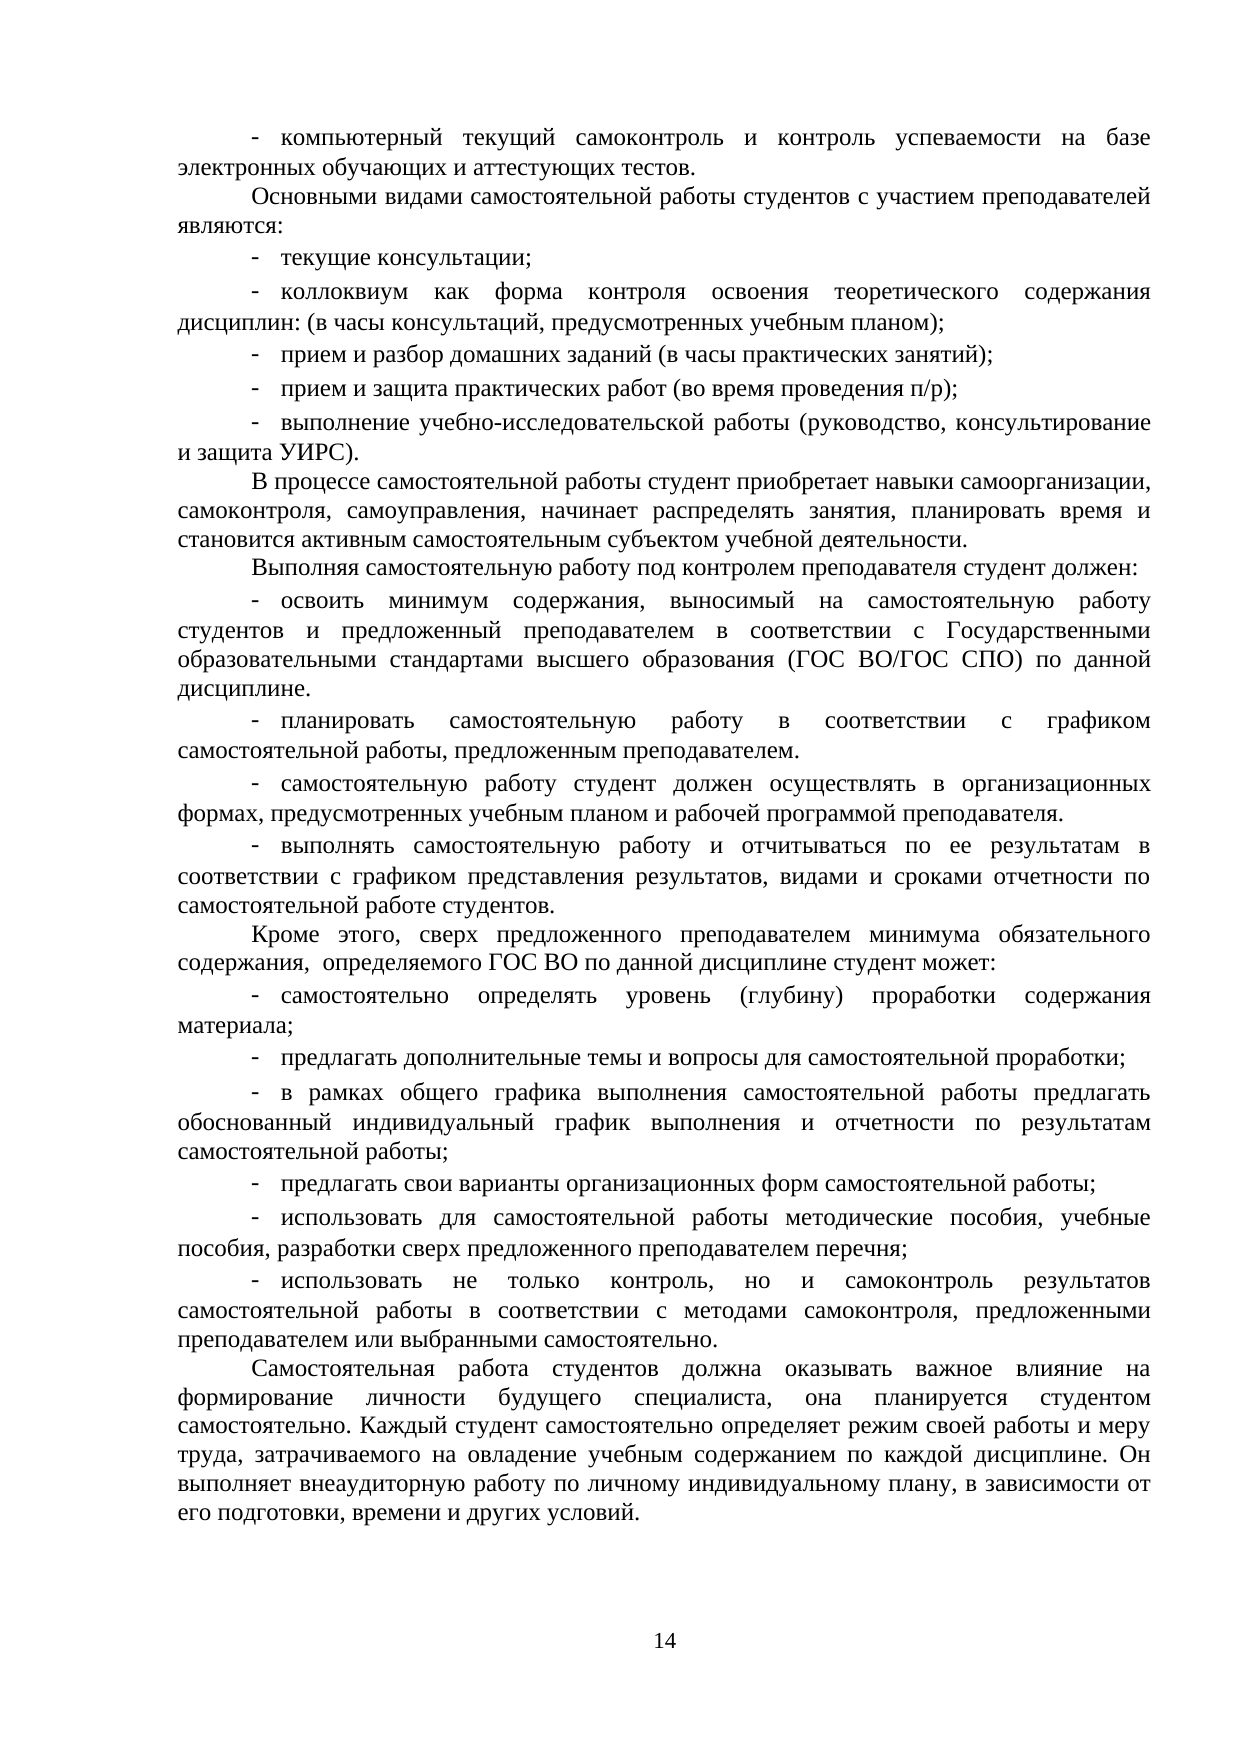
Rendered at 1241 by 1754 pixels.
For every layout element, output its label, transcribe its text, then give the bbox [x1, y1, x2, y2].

list предлагать дополнительные темы и вопросы для самостоятельной проработки; [177, 1039, 1152, 1073]
list планировать самостоятельную работу в соответствии с графиком самостоятельной работы, предложенным преподавателем. [177, 702, 1152, 764]
list текущие консультации; [177, 238, 1152, 272]
list прием и защита практических работ (во время проведения п/р); [177, 369, 1152, 403]
text Самостоятельная работа студентов должна оказывать важное влияние на формирование личности будущего специалиста, она планируется студентом самостоятельно. Каждый студент самостоятельно определяет режим своей работы и меру труда, затрачиваемого на овладение учебным содержанием по каждой дисциплине. Он выполняет внеаудиторную работу по личному индивидуальному плану, в зависимости от его подготовки, времени и других условий. [177, 1353, 1152, 1526]
text Выполняя самостоятельную работу под контролем преподавателя студент должен: [177, 552, 1152, 581]
text Кроме этого, сверх предложенного преподавателем минимума обязательного содержания, определяемого ГОС ВО по данной дисциплине студент может: [177, 919, 1152, 976]
list использовать для самостоятельной работы методические пособия, учебные пособия, разработки сверх предложенного преподавателем перечня; [177, 1199, 1152, 1262]
text В процессе самостоятельной работы студент приобретает навыки самоорганизации, самоконтроля, самоуправления, начинает распределять занятия, планировать время и становится активным самостоятельным субъектом учебной деятельности. [177, 466, 1152, 552]
list выполнение учебно-исследовательской работы (руководство, консультирование и защита УИРС). [177, 403, 1152, 466]
text Основными видами самостоятельной работы студентов с участием преподавателей являются: [177, 181, 1152, 238]
list самостоятельную работу студент должен осуществлять в организационных формах, предусмотренных учебным планом и рабочей программой преподавателя. [177, 764, 1152, 827]
list выполнять самостоятельную работу и отчитываться по ее результатам в соответствии с графиком представления результатов, видами и сроками отчетности по самостоятельной работе студентов. [177, 827, 1152, 919]
list коллоквиум как форма контроля освоения теоретического содержания дисциплин: (в часы консультаций, предусмотренных учебным планом); [177, 272, 1152, 335]
list компьютерный текущий самоконтроль и контроль успеваемости на базе электронных обучающих и аттестующих тестов. [177, 118, 1152, 181]
list в рамках общего графика выполнения самостоятельной работы предлагать обоснованный индивидуальный график выполнения и отчетности по результатам самостоятельной работы; [177, 1073, 1152, 1165]
list прием и разбор домашних заданий (в часы практических занятий); [177, 335, 1152, 369]
list освоить минимум содержания, выносимый на самостоятельную работу студентов и предложенный преподавателем в соответствии с Государственными образовательными стандартами высшего образования (ГОС ВО/ГОС СПО) по данной дисциплине. [177, 581, 1152, 702]
list использовать не только контроль, но и самоконтроль результатов самостоятельной работы в соответствии с методами самоконтроля, предложенными преподавателем или выбранными самостоятельно. [177, 1262, 1152, 1353]
list самостоятельно определять уровень (глубину) проработки содержания материала; [177, 976, 1152, 1039]
list предлагать свои варианты организационных форм самостоятельной работы; [177, 1165, 1152, 1199]
